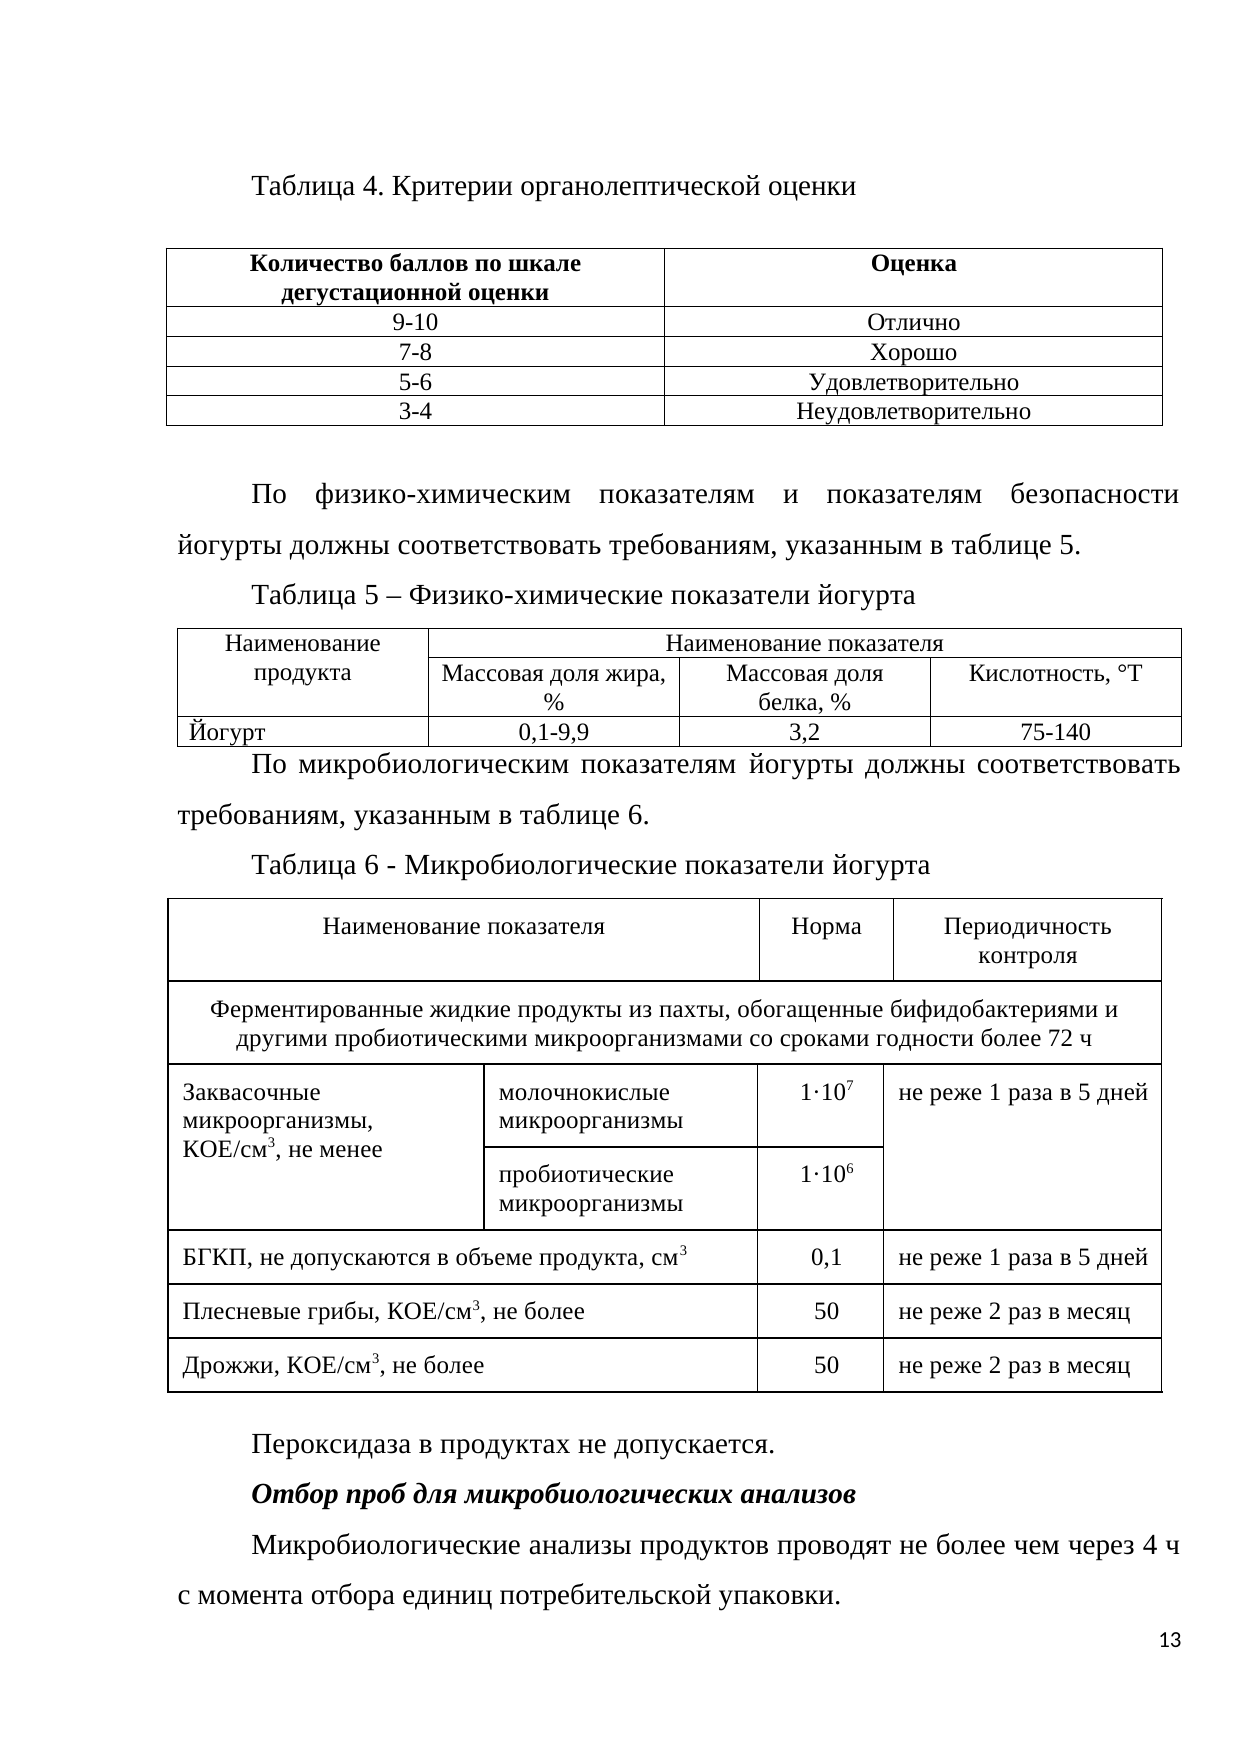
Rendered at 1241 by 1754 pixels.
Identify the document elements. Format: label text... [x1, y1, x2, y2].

text Микробиологические анализы продуктов проводят не более чем через 4 ч с момента отбора единиц потребительской упаковки. [177, 1527, 1181, 1611]
table_cell не реже 1 раза в 5 дней [884, 1231, 1161, 1283]
text Таблица 6 - Микробиологические показатели йогурта [177, 847, 1181, 881]
table_cell Хорошо [665, 337, 1162, 366]
table_header Норма [760, 899, 893, 980]
table_cell 1·107 [758, 1065, 883, 1146]
text Пероксидаза в продуктах не допускается. [177, 1426, 1181, 1460]
table_cell 9-10 [167, 307, 664, 336]
text Отбор проб для микробиологических анализов [177, 1476, 1181, 1510]
table_cell Массовая доля жира, % [429, 658, 679, 716]
table_cell 7-8 [167, 337, 664, 366]
table_cell не реже 1 раза в 5 дней [884, 1065, 1161, 1229]
text Таблица 5 – Физико-химические показатели йогурта [177, 577, 1181, 611]
table_cell Кислотность, °Т [931, 658, 1181, 716]
table_cell 0,1-9,9 [429, 717, 679, 746]
table_header Наименование показателя [429, 629, 1181, 657]
table_cell БГКП, не допускаются в объеме продукта, см3 [169, 1231, 757, 1283]
table_cell 1·106 [758, 1148, 883, 1229]
table_cell Ферментированные жидкие продукты из пахты, обогащенные бифидобактериями и другими пробиотическими микроорганизмами со сроками годности более 72 ч [169, 982, 1161, 1063]
table_cell 50 [758, 1285, 883, 1337]
text Таблица 4. Критерии органолептической оценки [177, 168, 1181, 202]
table_cell 50 [758, 1339, 883, 1391]
table_cell пробиотические микроорганизмы [485, 1148, 757, 1229]
table_cell 0,1 [758, 1231, 883, 1283]
table_cell Отлично [665, 307, 1162, 336]
table_cell не реже 2 раз в месяц [884, 1285, 1161, 1337]
table_cell Йогурт [178, 717, 428, 746]
text По физико-химическим показателям и показателям безопасности йогурты должны соответствовать требованиям, указанным в таблице 5. [177, 477, 1181, 560]
table_cell 5-6 [167, 367, 664, 395]
table_cell Дрожжи, КОЕ/см3, не более [169, 1339, 757, 1391]
table_cell Неудовлетворительно [665, 396, 1162, 425]
table_header Количество баллов по шкале дегустационной оценки [167, 249, 664, 306]
table_header Оценка [665, 249, 1162, 306]
table_cell Массовая доля белка, % [680, 658, 930, 716]
table_cell не реже 2 раз в месяц [884, 1339, 1161, 1391]
table_cell Заквасочные микроорганизмы, КОЕ/см3, не менее [169, 1065, 483, 1229]
table_cell 3-4 [167, 396, 664, 425]
table_cell Удовлетворительно [665, 367, 1162, 395]
table_header Наименование показателя [169, 899, 759, 980]
table_cell 75-140 [931, 717, 1181, 746]
table_cell 3,2 [680, 717, 930, 746]
table_header Периодичность контроля [894, 899, 1161, 980]
table_header Наименование продукта [178, 629, 428, 716]
table_cell Плесневые грибы, КОЕ/см3, не более [169, 1285, 757, 1337]
text По микробиологическим показателям йогурты должны соответствовать требованиям, указанным в таблице 6. [177, 747, 1181, 831]
table_cell молочнокислые микроорганизмы [485, 1065, 757, 1146]
